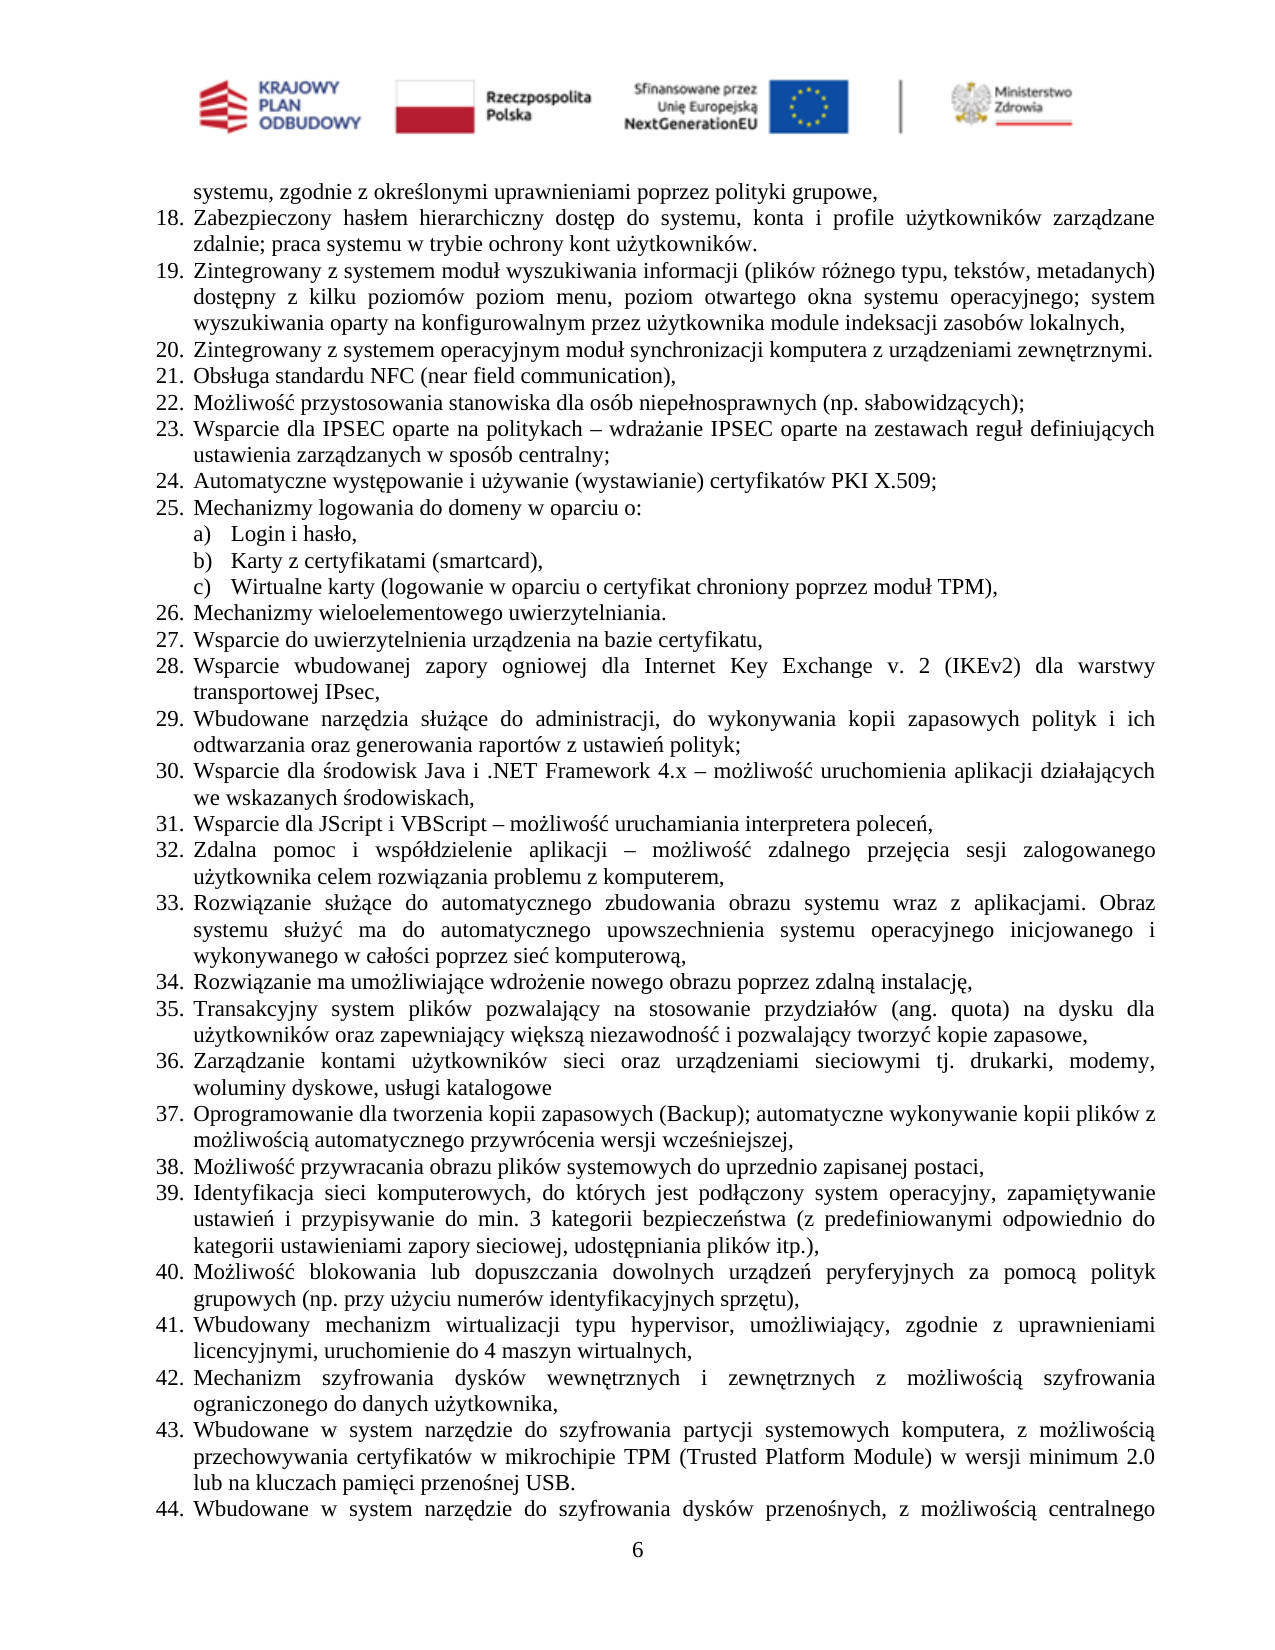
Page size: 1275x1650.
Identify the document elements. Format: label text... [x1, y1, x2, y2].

list Możliwość przystosowania stanowiska dla osób niepełnosprawnych (np. słabowidzących); [156, 388, 1157, 415]
list Mechanizmy logowania do domeny w oparciu o: [156, 494, 1157, 520]
list Zintegrowany z systemem moduł wyszukiwania informacji (plików różnego typu, tekstów, metadanych) dostępny z kilku poziomów poziom menu, poziom otwartego okna systemu operacyjnego; system wyszukiwania oparty na konfigurowalnym przez użytkownika module indeksacji zasobów lokalnych, [156, 257, 1157, 336]
picture [184, 59, 1091, 150]
list Zintegrowany z systemem operacyjnym moduł synchronizacji komputera z urządzeniami zewnętrznymi. [156, 336, 1157, 362]
list Możliwość przywracania obrazu plików systemowych do uprzednio zapisanej postaci, [156, 1153, 1157, 1179]
list Wsparcie dla środowisk Java i .NET Framework 4.x – możliwość uruchomienia aplikacji działających we wskazanych środowiskach, [156, 757, 1157, 810]
list Rozwiązanie służące do automatycznego zbudowania obrazu systemu wraz z aplikacjami. Obraz systemu służyć ma do automatycznego upowszechnienia systemu operacyjnego inicjowanego i wykonywanego w całości poprzez sieć komputerową, [156, 889, 1157, 968]
list Możliwość blokowania lub dopuszczania dowolnych urządzeń peryferyjnych za pomocą polityk grupowych (np. przy użyciu numerów identyfikacyjnych sprzętu), [156, 1258, 1157, 1311]
list Rozwiązanie ma umożliwiające wdrożenie nowego obrazu poprzez zdalną instalację, [156, 968, 1157, 995]
list Wbudowane w system narzędzie do szyfrowania partycji systemowych komputera, z możliwością przechowywania certyfikatów w mikrochipie TPM (Trusted Platform Module) w wersji minimum 2.0 lub na kluczach pamięci przenośnej USB. [156, 1416, 1157, 1495]
list Wsparcie dla JScript i VBScript – możliwość uruchamiania interpretera poleceń, [156, 810, 1157, 837]
list Automatyczne występowanie i używanie (wystawianie) certyfikatów PKI X.509; [156, 468, 1157, 494]
list Karty z certyfikatami (smartcard), [193, 547, 1157, 573]
list Mechanizmy wieloelementowego uwierzytelniania. [156, 599, 1157, 626]
list Oprogramowanie dla tworzenia kopii zapasowych (Backup); automatyczne wykonywanie kopii plików z możliwością automatycznego przywrócenia wersji wcześniejszej, [156, 1100, 1157, 1153]
list Zabezpieczony hasłem hierarchiczny dostęp do systemu, konta i profile użytkowników zarządzane zdalnie; praca systemu w trybie ochrony kont użytkowników. [156, 204, 1157, 257]
list Wirtualne karty (logowanie w oparciu o certyfikat chroniony poprzez moduł TPM), [193, 573, 1157, 599]
list Wsparcie wbudowanej zapory ogniowej dla Internet Key Exchange v. 2 (IKEv2) dla warstwy transportowej IPsec, [156, 652, 1157, 705]
list Wsparcie dla IPSEC oparte na politykach – wdrażanie IPSEC oparte na zestawach reguł definiujących ustawienia zarządzanych w sposób centralny; [156, 415, 1157, 468]
list Transakcyjny system plików pozwalający na stosowanie przydziałów (ang. quota) na dysku dla użytkowników oraz zapewniający większą niezawodność i pozwalający tworzyć kopie zapasowe, [156, 995, 1157, 1047]
list Wbudowane narzędzia służące do administracji, do wykonywania kopii zapasowych polityk i ich odtwarzania oraz generowania raportów z ustawień polityk; [156, 705, 1157, 757]
list Wsparcie do uwierzytelnienia urządzenia na bazie certyfikatu, [156, 626, 1157, 652]
list Login i hasło, [193, 520, 1157, 547]
list Obsługa standardu NFC (near field communication), [156, 362, 1157, 388]
list Zdalna pomoc i współdzielenie aplikacji – możliwość zdalnego przejęcia sesji zalogowanego użytkownika celem rozwiązania problemu z komputerem, [156, 837, 1157, 889]
list Wbudowany mechanizm wirtualizacji typu hypervisor, umożliwiający, zgodnie z uprawnieniami licencyjnymi, uruchomienie do 4 maszyn wirtualnych, [156, 1311, 1157, 1364]
list Identyfikacja sieci komputerowych, do których jest podłączony system operacyjny, zapamiętywanie ustawień i przypisywanie do min. 3 kategorii bezpieczeństwa (z predefiniowanymi odpowiednio do kategorii ustawieniami zapory sieciowej, udostępniania plików itp.), [156, 1179, 1157, 1258]
list Mechanizm szyfrowania dysków wewnętrznych i zewnętrznych z możliwością szyfrowania ograniczonego do danych użytkownika, [156, 1364, 1157, 1416]
list Zarządzanie kontami użytkowników sieci oraz urządzeniami sieciowymi tj. drukarki, modemy, woluminy dyskowe, usługi katalogowe [156, 1047, 1157, 1100]
